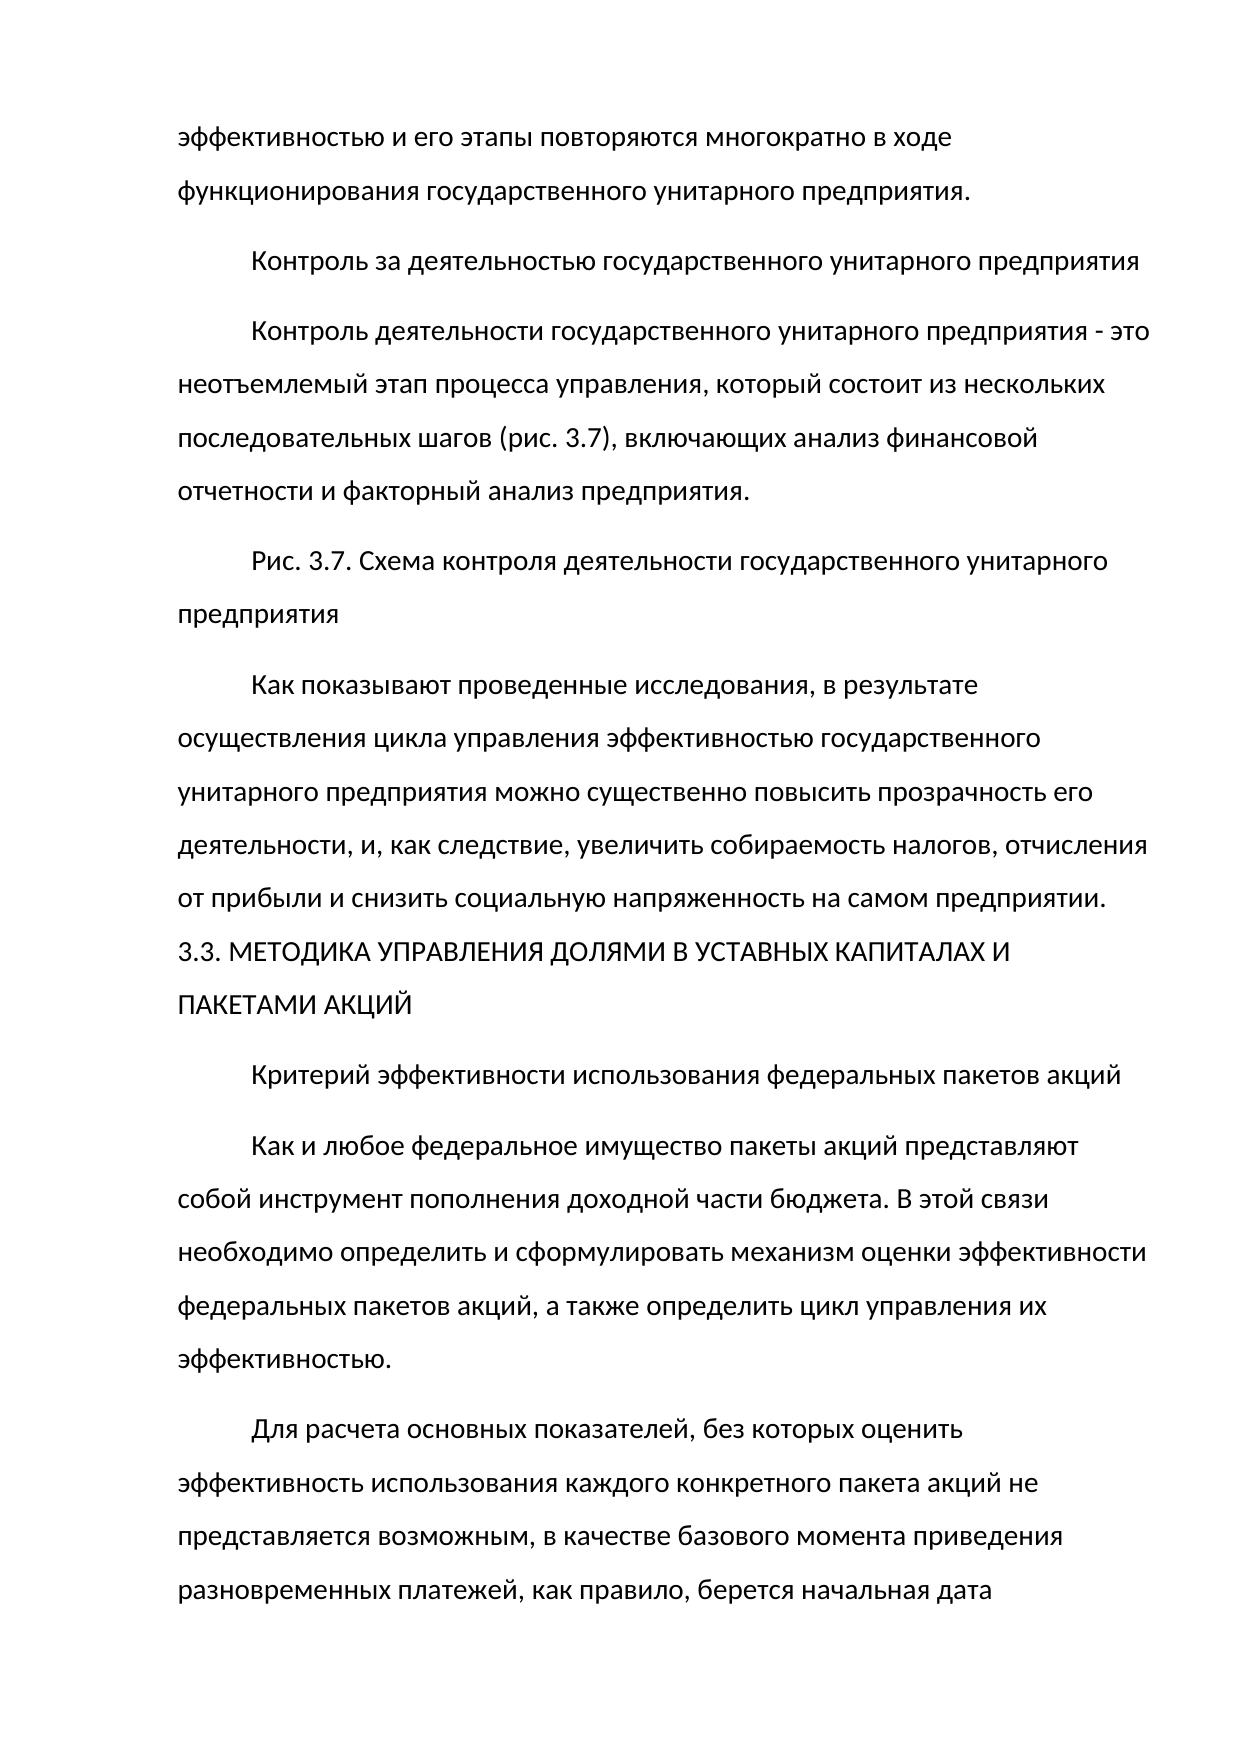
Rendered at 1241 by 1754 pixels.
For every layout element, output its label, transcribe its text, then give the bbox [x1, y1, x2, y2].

text Контроль деятельности государственного унитарного предприятия - это неотъемлемый этап процесса управления, который состоит из нескольких последовательных шагов (рис. 3.7), включающих анализ финансовой отчетности и факторный анализ предприятия. [177, 312, 1152, 508]
text Рис. 3.7. Схема контроля деятельности государственного унитарного предприятия [177, 542, 1152, 631]
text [177, 118, 1152, 207]
text Как и любое федеральное имущество пакеты акций представляют собой инструмент пополнения доходной части бюджета. В этой связи необходимо определить и сформулировать механизм оценки эффективности федеральных пакетов акций, а также определить цикл управления их эффективностью. [177, 1127, 1152, 1376]
text Как показывают проведенные исследования, в результате осуществления цикла управления эффективностью государственного унитарного предприятия можно существенно повысить прозрачность его деятельности, и, как следствие, увеличить собираемость налогов, отчисления от прибыли и снизить социальную напряженность на самом предприятии. 3.3. МЕТОДИКА УПРАВЛЕНИЯ ДОЛЯМИ В УСТАВНЫХ КАПИТАЛАХ И ПАКЕТАМИ АКЦИЙ [177, 666, 1152, 1022]
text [177, 1410, 1152, 1606]
text Контроль за деятельностью государственного унитарного предприятия [177, 242, 1152, 277]
text Критерий эффективности использования федеральных пакетов акций [177, 1056, 1152, 1092]
